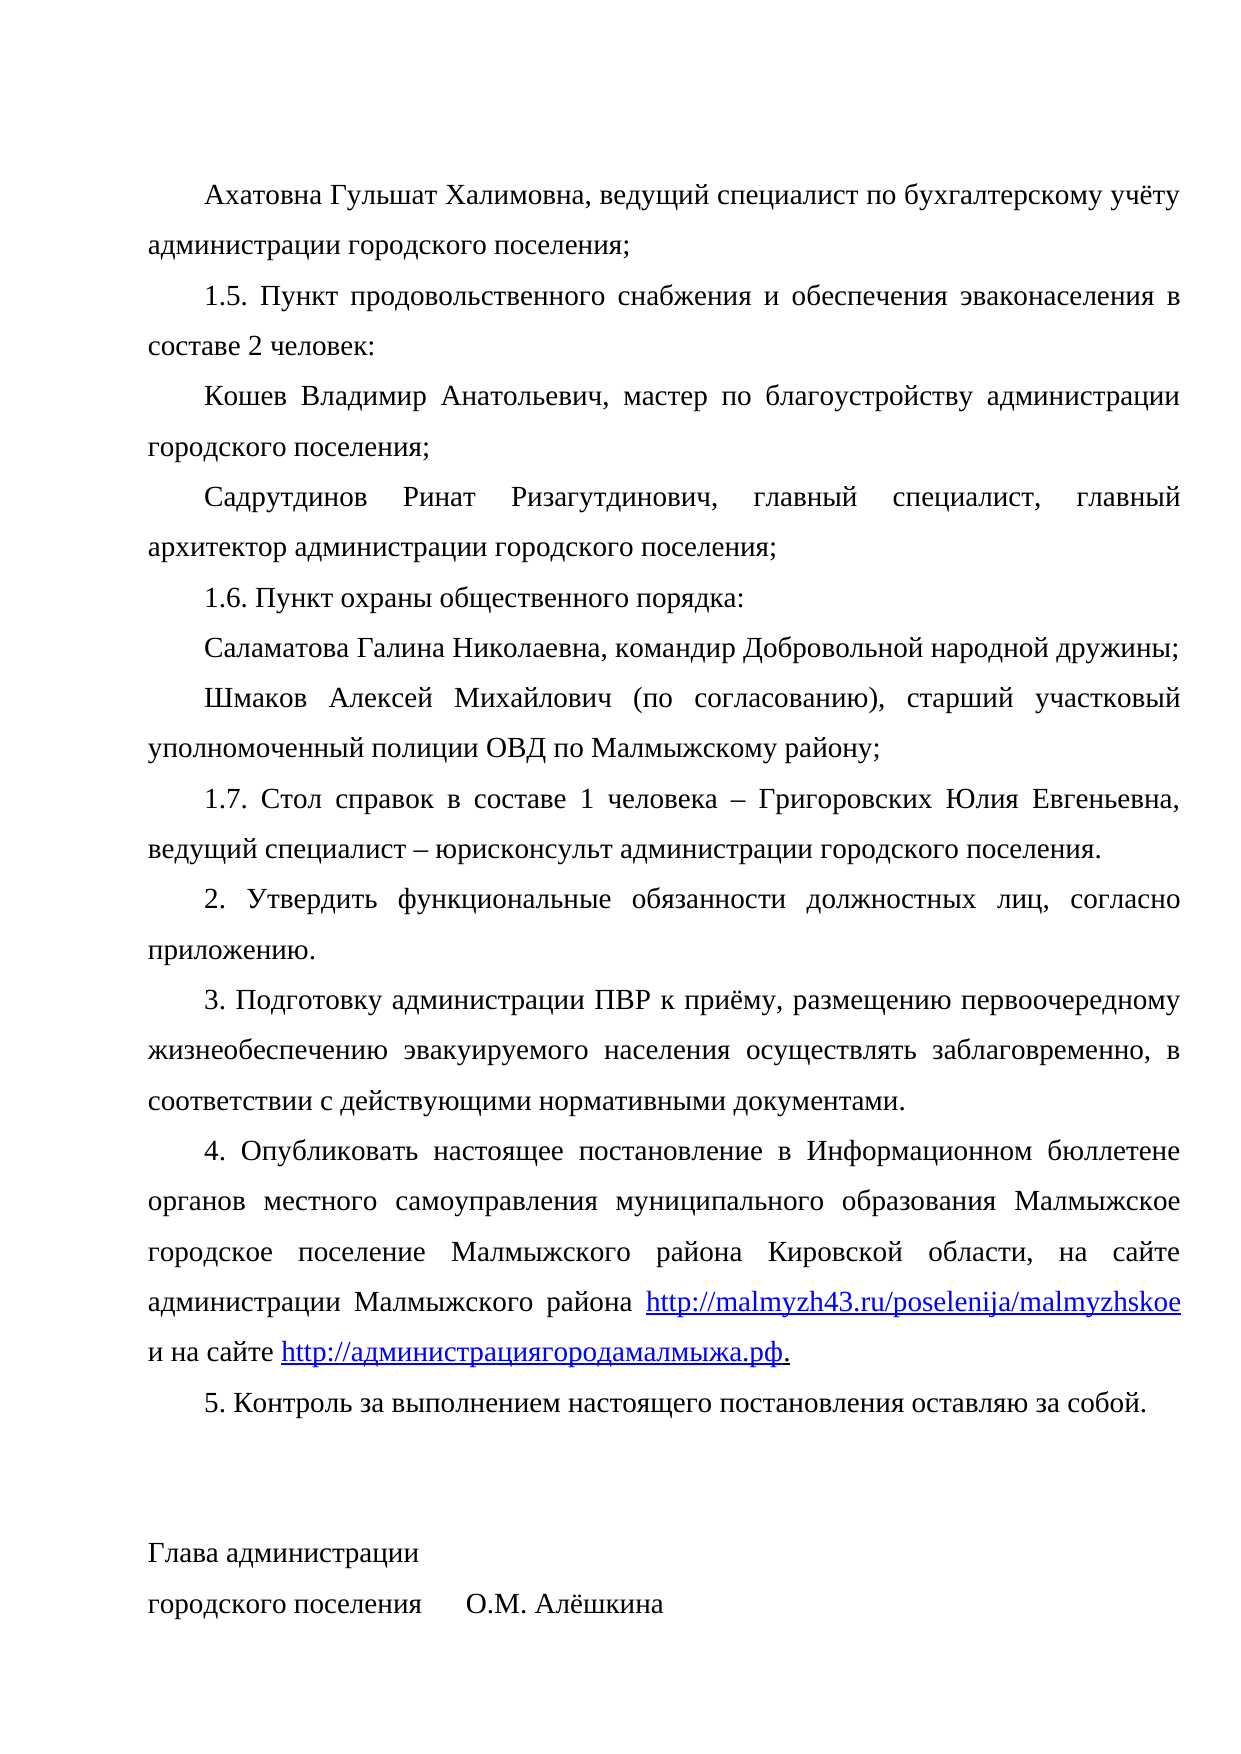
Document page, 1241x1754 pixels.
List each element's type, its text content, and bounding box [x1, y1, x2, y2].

text Саламатова Галина Николаевна, командир Добровольной народной дружины; [148, 630, 1181, 663]
text 4. Опубликовать настоящее постановление в Информационном бюллетене органов местного самоуправления муниципального образования Малмыжское городское поселение Малмыжского района Кировской области, на сайте администрации Малмыжского района http://malmyzh43.ru/poselenija/malmyzhskoe и на сайте http://администрациягородамалмыжа.рф. [148, 1133, 1181, 1368]
text Шмаков Алексей Михайлович (по согласованию), старший участковый уполномоченный полиции ОВД по Малмыжскому району; [148, 680, 1181, 764]
title городского поселения О.М. Алёшкина [148, 1586, 1181, 1619]
text 1.6. Пункт охраны общественного порядка: [148, 580, 1181, 613]
text Садрутдинов Ринат Ризагутдинович, главный специалист, главный архитектор администрации городского поселения; [148, 479, 1181, 563]
title Глава администрации [148, 1536, 1181, 1569]
text 2. Утвердить функциональные обязанности должностных лиц, согласно приложению. [148, 882, 1181, 965]
text 1.5. Пункт продовольственного снабжения и обеспечения эваконаселения в составе 2 человек: [148, 278, 1181, 362]
text Кошев Владимир Анатольевич, мастер по благоустройству администрации городского поселения; [148, 378, 1181, 462]
text 1.7. Стол справок в составе 1 человека – Григоровских Юлия Евгеньевна, ведущий специалист – юрисконсульт администрации городского поселения. [148, 781, 1181, 865]
text Ахатовна Гульшат Халимовна, ведущий специалист по бухгалтерскому учёту администрации городского поселения; [148, 177, 1181, 261]
text 3. Подготовку администрации ПВР к приёму, размещению первоочередному жизнеобеспечению эвакуируемого населения осуществлять заблаговременно, в соответствии с действующими нормативными документами. [148, 982, 1181, 1116]
text 5. Контроль за выполнением настоящего постановления оставляю за собой. [148, 1385, 1181, 1418]
